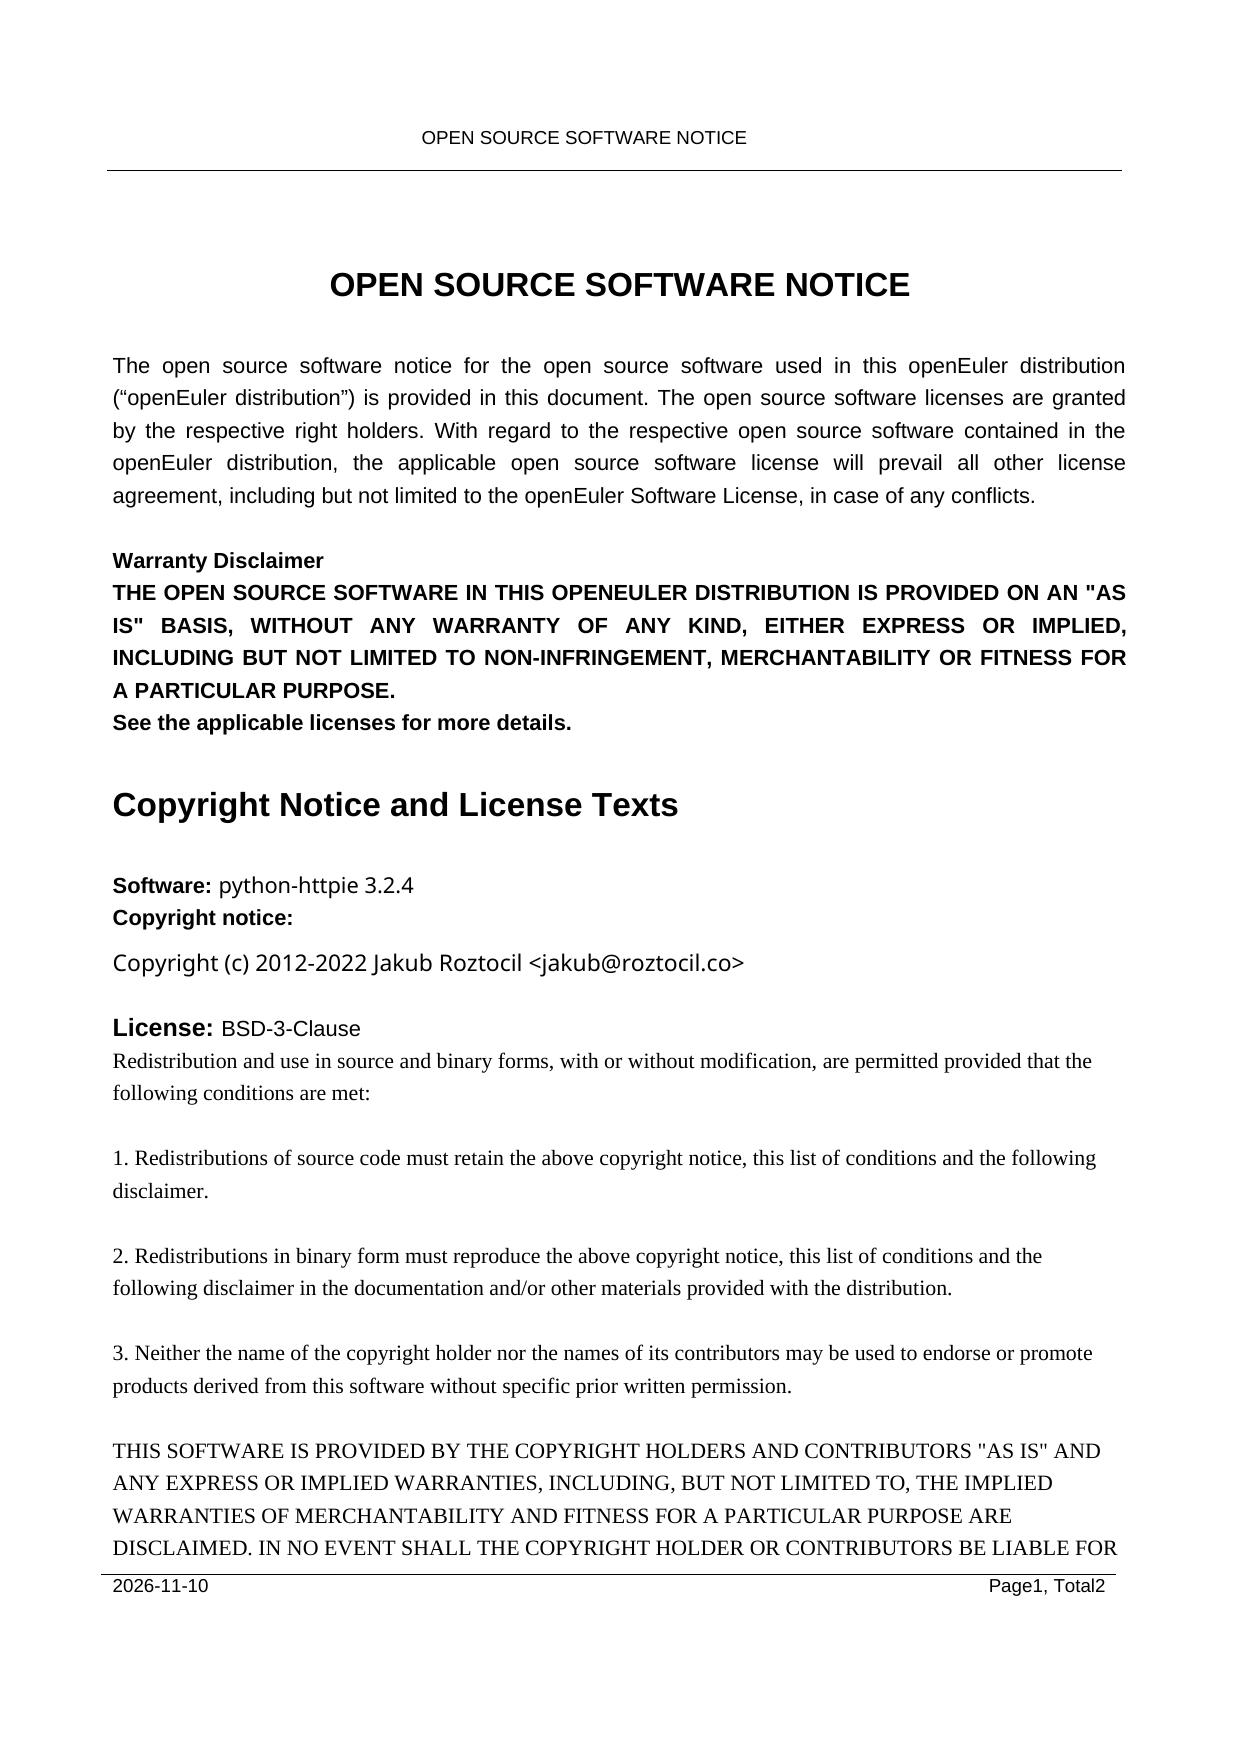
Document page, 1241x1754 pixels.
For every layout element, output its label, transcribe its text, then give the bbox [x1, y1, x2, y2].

text The open source software notice for the open source software used in this openEuler distribution (“openEuler distribution”) is provided in this document. The open source software licenses are granted by the respective right holders. With regard to the respective open source software contained in the openEuler distribution, the applicable open source software license will prevail all other license agreement, including but not limited to the openEuler Software License, in case of any conflicts. [112, 349, 1128, 511]
text THE OPEN SOURCE SOFTWARE IN THIS OPENEULER DISTRIBUTION IS PROVIDED ON AN "AS IS" BASIS, WITHOUT ANY WARRANTY OF ANY KIND, EITHER EXPRESS OR IMPLIED, INCLUDING BUT NOT LIMITED TO NON-INFRINGEMENT, MERCHANTABILITY OR FITNESS FOR A PARTICULAR PURPOSE. See the applicable licenses for more details. [112, 576, 1128, 739]
text Copyright Notice and License Texts [112, 771, 1128, 836]
text OPEN SOURCE SOFTWARE NOTICE [112, 251, 1128, 316]
text Warranty Disclaimer [112, 544, 1128, 576]
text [112, 1044, 1128, 1564]
text Copyright (c) 2012-2022 Jakub Roztocil <jakub@roztocil.co> [112, 947, 1128, 1012]
title Software: python-httpie 3.2.4 [112, 869, 1128, 901]
text License: BSD-3-Clause [112, 1012, 1128, 1044]
text Copyright notice: [112, 901, 1128, 934]
